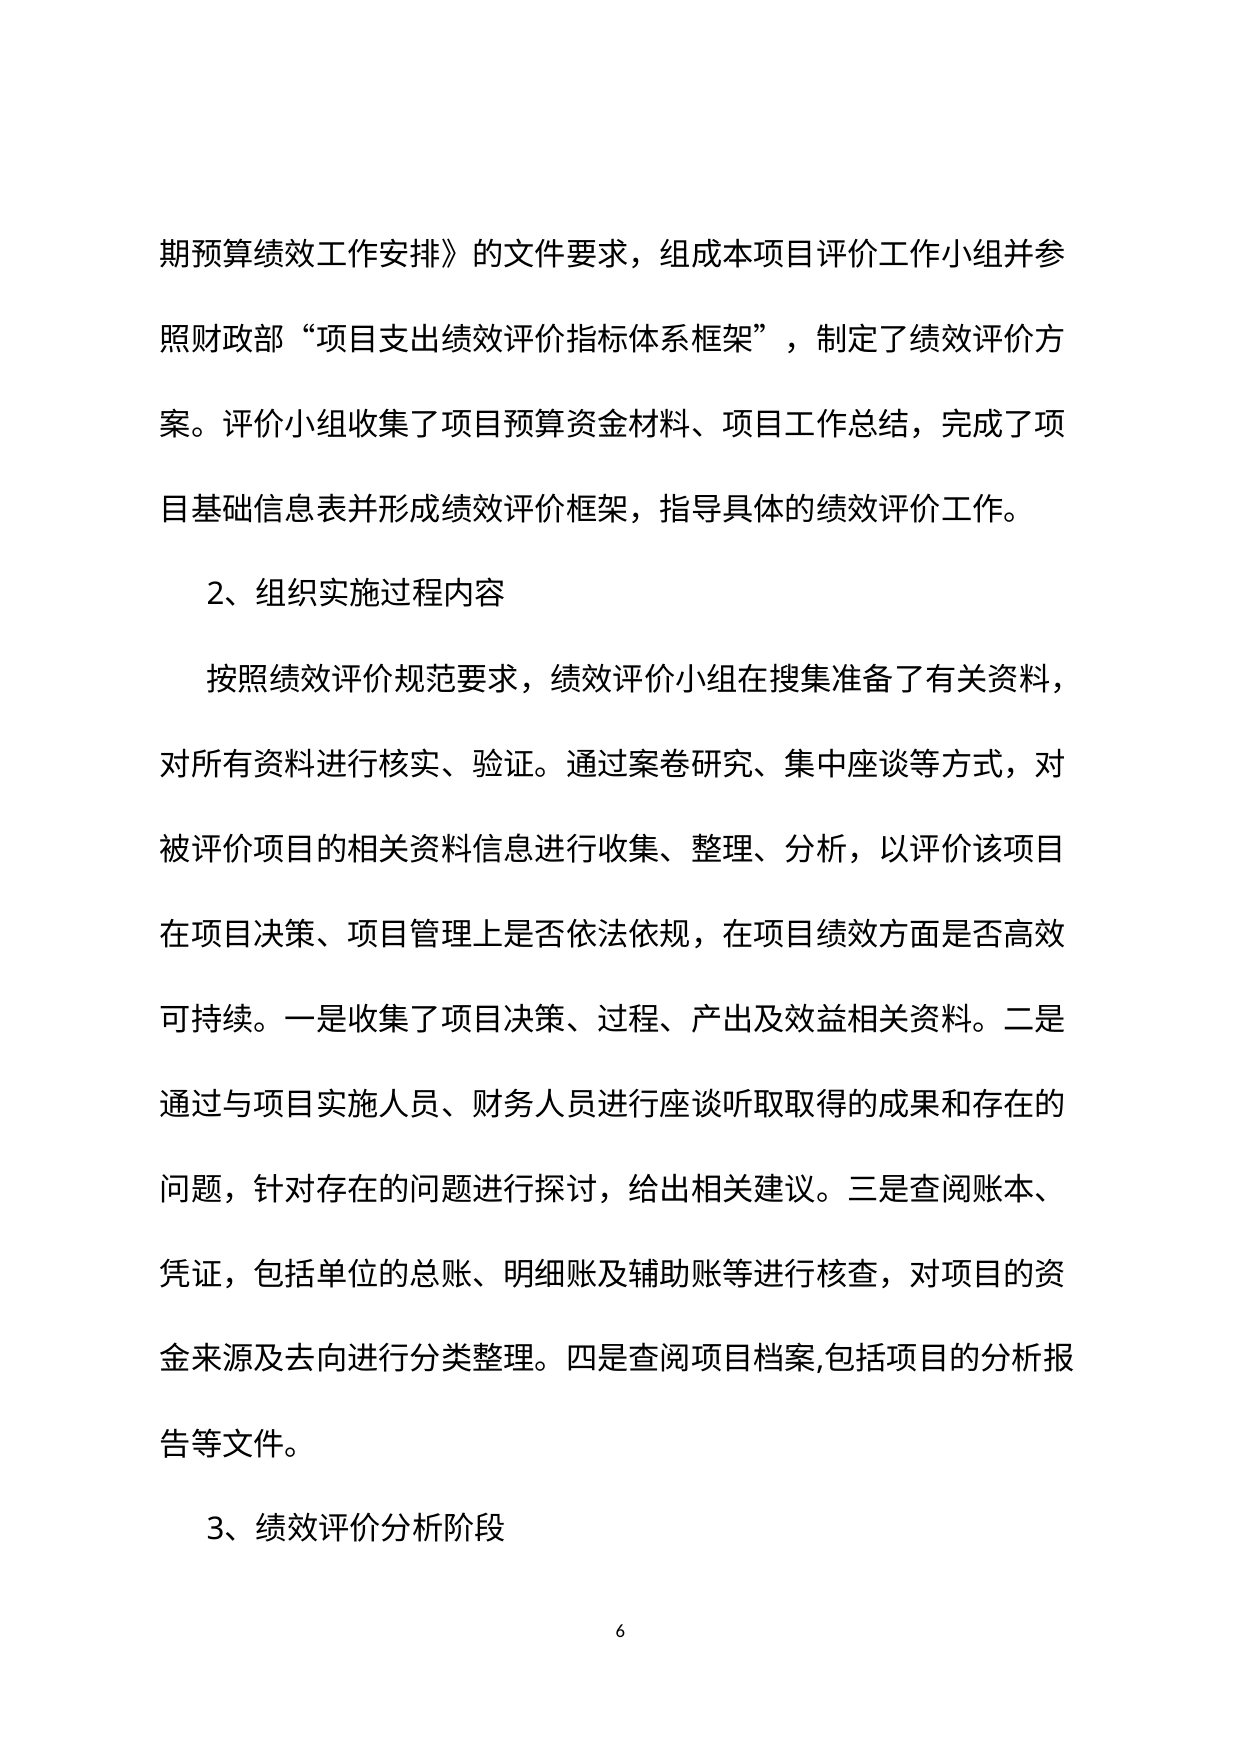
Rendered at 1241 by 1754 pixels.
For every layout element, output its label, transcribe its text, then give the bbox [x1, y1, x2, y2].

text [159, 209, 1081, 549]
text 2、组织实施过程内容 [159, 549, 1081, 634]
text 按照绩效评价规范要求，绩效评价小组在搜集准备了有关资料，对所有资料进行核实、验证。通过案卷研究、集中座谈等方式，对被评价项目的相关资料信息进行收集、整理、分析，以评价该项目在项目决策、项目管理上是否依法依规，在项目绩效方面是否高效可持续。一是收集了项目决策、过程、产出及效益相关资料。二是通过与项目实施人员、财务人员进行座谈听取取得的成果和存在的问题，针对存在的问题进行探讨，给出相关建议。三是查阅账本、凭证，包括单位的总账、明细账及辅助账等进行核查，对项目的资金来源及去向进行分类整理。四是查阅项目档案,包括项目的分析报告等文件。 [159, 634, 1081, 1484]
text 3、绩效评价分析阶段 [159, 1484, 1081, 1569]
